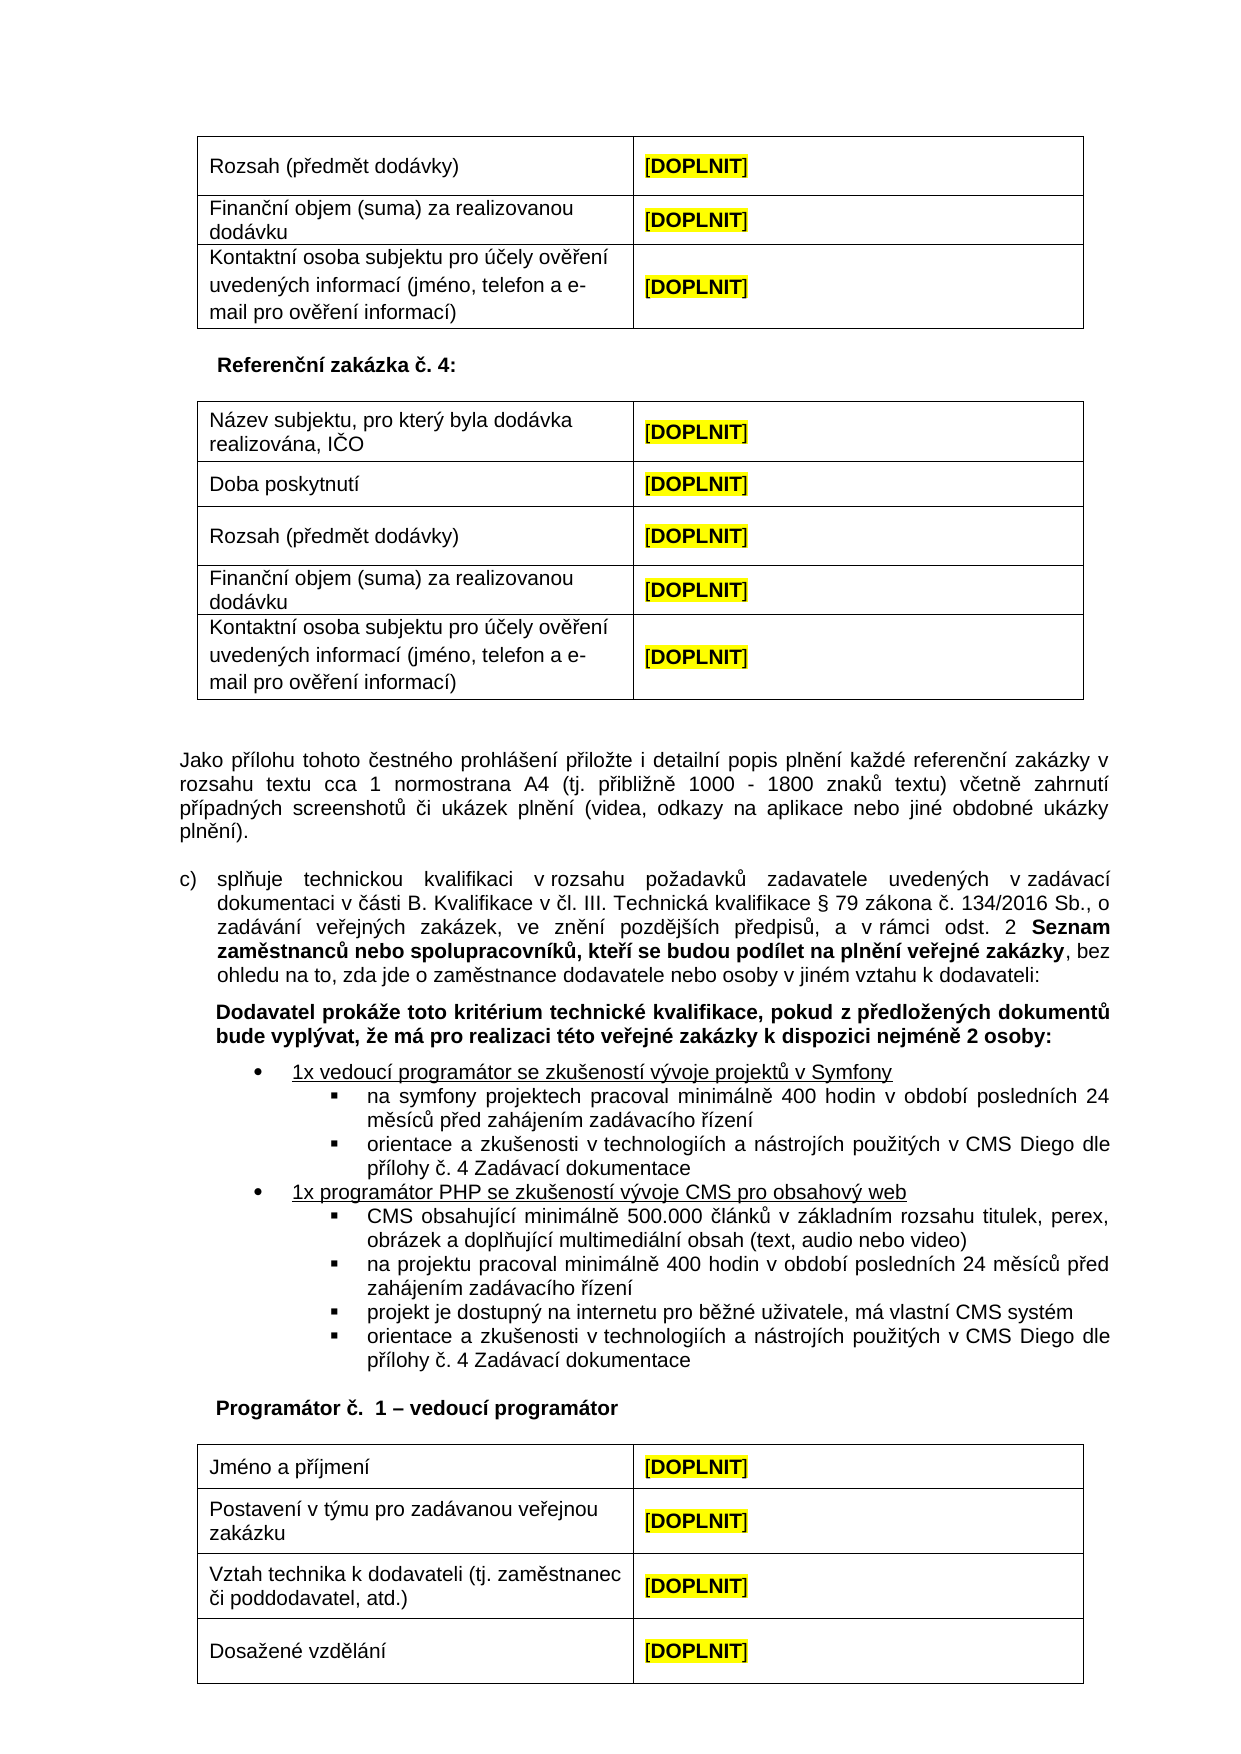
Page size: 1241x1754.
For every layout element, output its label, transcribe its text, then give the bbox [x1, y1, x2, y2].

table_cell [198, 1489, 633, 1553]
table_cell Kontaktní osoba subjektu pro účely ověření uvedených informací (jméno, telefon a e-mail pro ověření informací) [198, 245, 633, 328]
table_header Jméno a příjmení [198, 1445, 633, 1488]
table_cell [DOPLNIT] [634, 566, 1083, 614]
text Dodavatel prokáže toto kritérium technické kvalifikace, pokud z předložených dokumentů bude vyplývat, že má pro realizaci této veřejné zakázky k dispozici nejméně 2 osoby: [216, 999, 1110, 1047]
text Jako přílohu tohoto čestného prohlášení přiložte i detailní popis plnění každé referenční zakázky v rozsahu textu cca 1 normostrana A4 (tj. přibližně 1000 - 1800 znaků textu) včetně zahrnutí případných screenshotů či ukázek plnění (videa, odkazy na aplikace nebo jiné obdobné ukázky plnění). [179, 747, 1110, 843]
table_cell [DOPLNIT] [634, 1554, 1083, 1618]
list na projektu pracoval minimálně 400 hodin v období posledních 24 měsíců před zahájením zadávacího řízení [329, 1252, 1110, 1300]
list splňuje technickou kvalifikaci v rozsahu požadavků zadavatele uvedených v zadávací dokumentaci v části B. Kvalifikace v čl. III. Technická kvalifikace § 79 zákona č. 134/2016 Sb., o zadávání veřejných zakázek, ve znění pozdějších předpisů, a v rámci odst. 2 Seznam zaměstnanců nebo spolupracovníků, kteří se budou podílet na plnění veřejné zakázky, bez ohledu na to, zda jde o zaměstnance dodavatele nebo osoby v jiném vztahu k dodavateli: [179, 867, 1110, 987]
table_cell Doba poskytnutí [198, 462, 633, 506]
table_cell Rozsah (předmět dodávky) [198, 507, 633, 565]
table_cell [198, 1554, 633, 1618]
list CMS obsahující minimálně 500.000 článků v základním rozsahu titulek, perex, obrázek a doplňující multimediální obsah (text, audio nebo video) [329, 1204, 1110, 1252]
table_cell [DOPLNIT] [634, 615, 1083, 698]
list orientace a zkušenosti v technologiích a nástrojích použitých v CMS Diego dle přílohy č. 4 Zadávací dokumentace [329, 1132, 1110, 1180]
list 1x vedoucí programátor se zkušeností vývoje projektů v Symfony [254, 1060, 1110, 1084]
list 1x programátor PHP se zkušeností vývoje CMS pro obsahový web [254, 1180, 1110, 1204]
text Programátor č. 1 – vedoucí programátor [216, 1396, 1110, 1420]
table_header [DOPLNIT] [634, 1445, 1083, 1488]
table_cell [DOPLNIT] [634, 196, 1083, 244]
table_cell Dosažené vzdělání [198, 1619, 633, 1683]
table_cell Finanční objem (suma) za realizovanou dodávku [198, 196, 633, 244]
table_cell Finanční objem (suma) za realizovanou dodávku [198, 566, 633, 614]
table_header Název subjektu, pro který byla dodávka realizována, IČO [198, 402, 633, 461]
list projekt je dostupný na internetu pro běžné uživatele, má vlastní CMS systém [329, 1300, 1110, 1324]
table_cell [DOPLNIT] [634, 137, 1083, 195]
table_cell Rozsah (předmět dodávky) [198, 137, 633, 195]
table_header [DOPLNIT] [634, 402, 1083, 461]
list na symfony projektech pracoval minimálně 400 hodin v období posledních 24 měsíců před zahájením zadávacího řízení [329, 1084, 1110, 1132]
table_cell [DOPLNIT] [634, 1619, 1083, 1683]
list Referenční zakázka č. 4: [217, 353, 1110, 377]
table_cell Kontaktní osoba subjektu pro účely ověření uvedených informací (jméno, telefon a e-mail pro ověření informací) [198, 615, 633, 698]
table_cell [DOPLNIT] [634, 1489, 1083, 1553]
table_cell [DOPLNIT] [634, 245, 1083, 328]
list orientace a zkušenosti v technologiích a nástrojích použitých v CMS Diego dle přílohy č. 4 Zadávací dokumentace [329, 1324, 1110, 1372]
table_cell [DOPLNIT] [634, 462, 1083, 506]
table_cell [DOPLNIT] [634, 507, 1083, 565]
